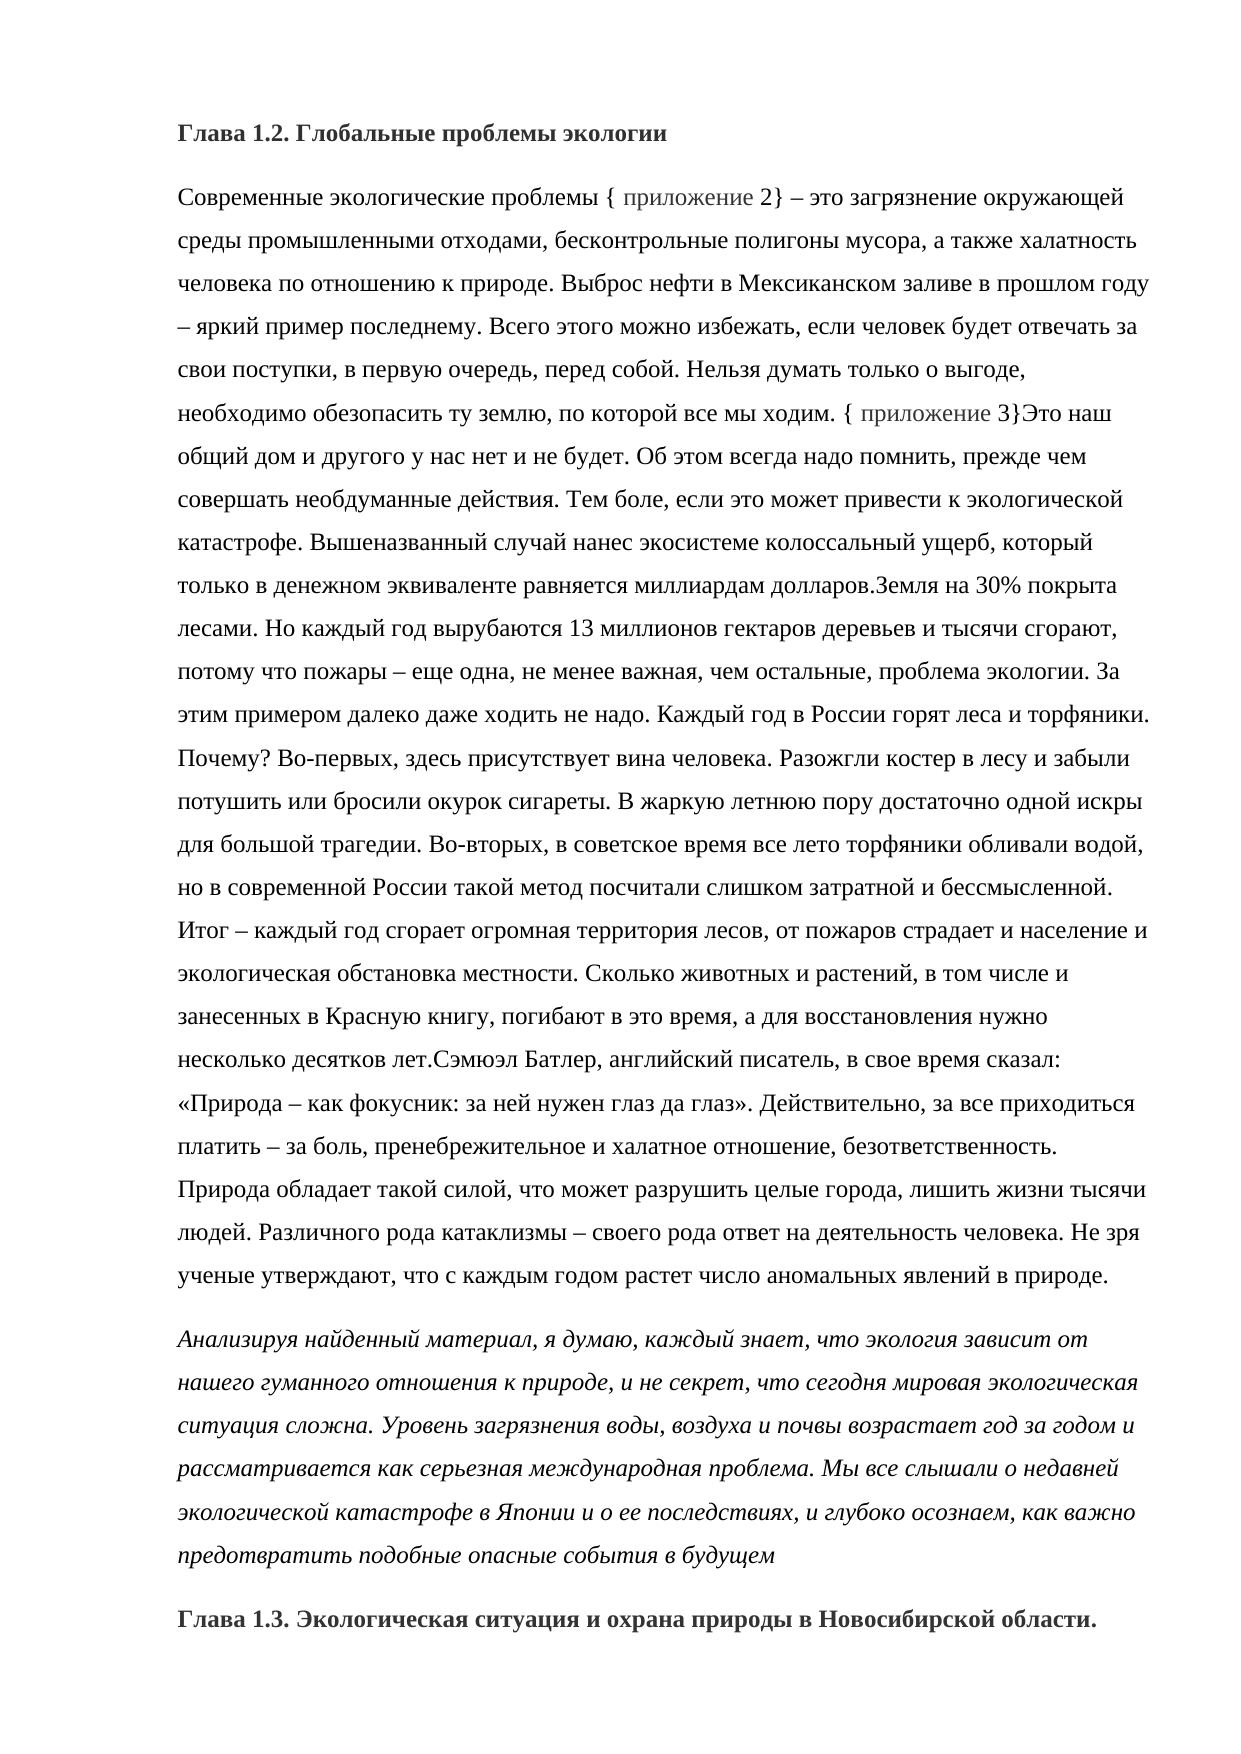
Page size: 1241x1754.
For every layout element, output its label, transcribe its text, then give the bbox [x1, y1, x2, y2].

text Анализируя найденный материал, я думаю, каждый знает, что экология зависит от нашего гуманного отношения к природе, и не секрет, что сегодня мировая экологическая ситуация сложна. Уровень загрязнения воды, воздуха и почвы возрастает год за годом и рассматривается как серьезная международная проблема. Мы все слышали о недавней экологической катастрофе в Японии и о ее последствиях, и глубоко осознаем, как важно предотвратить подобные опасные события в будущем [177, 1324, 1152, 1568]
text Современные экологические проблемы { приложение 2} – это загрязнение окружающей среды промышленными отходами, бесконтрольные полигоны мусора, а также халатность человека по отношению к природе. Выброс нефти в Мексиканском заливе в прошлом году – яркий пример последнему. Всего этого можно избежать, если человек будет отвечать за свои поступки, в первую очередь, перед собой. Нельзя думать только о выгоде, необходимо обезопасить ту землю, по которой все мы ходим. { приложение 3}Это наш общий дом и другого у нас нет и не будет. Об этом всегда надо помнить, прежде чем совершать необдуманные действия. Тем боле, если это может привести к экологической катастрофе. Вышеназванный случай нанес экосистеме колоссальный ущерб, который только в денежном эквиваленте равняется миллиардам долларов.Земля на 30% покрыта лесами. Но каждый год вырубаются 13 миллионов гектаров деревьев и тысячи сгорают, потому что пожары – еще одна, не менее важная, чем остальные, проблема экологии. За этим примером далеко даже ходить не надо. Каждый год в России горят леса и торфяники. Почему? Во-первых, здесь присутствует вина человека. Разожгли костер в лесу и забыли потушить или бросили окурок сигареты. В жаркую летнюю пору достаточно одной искры для большой трагедии. Во-вторых, в советское время все лето торфяники обливали водой, но в современной России такой метод посчитали слишком затратной и бессмысленной. Итог – каждый год сгорает огромная территория лесов, от пожаров страдает и население и экологическая обстановка местности. Сколько животных и растений, в том числе и занесенных в Красную книгу, погибают в это время, а для восстановления нужно несколько десятков лет.Сэмюэл Батлер, английский писатель, в свое время сказал: «Природа – как фокусник: за ней нужен глаз да глаз». Действительно, за все приходиться платить – за боль, пренебрежительное и халатное отношение, безответственность. Природа обладает такой силой, что может разрушить целые города, лишить жизни тысячи людей. Различного рода катаклизмы – своего рода ответ на деятельность человека. Не зря ученые утверждают, что с каждым годом растет число аномальных явлений в природе. [177, 182, 1152, 1289]
text Глава 1.2. Глобальные проблемы экологии [177, 118, 1152, 147]
text Глава 1.3. Экологическая ситуация и охрана природы в Новосибирской области. [177, 1604, 1152, 1632]
